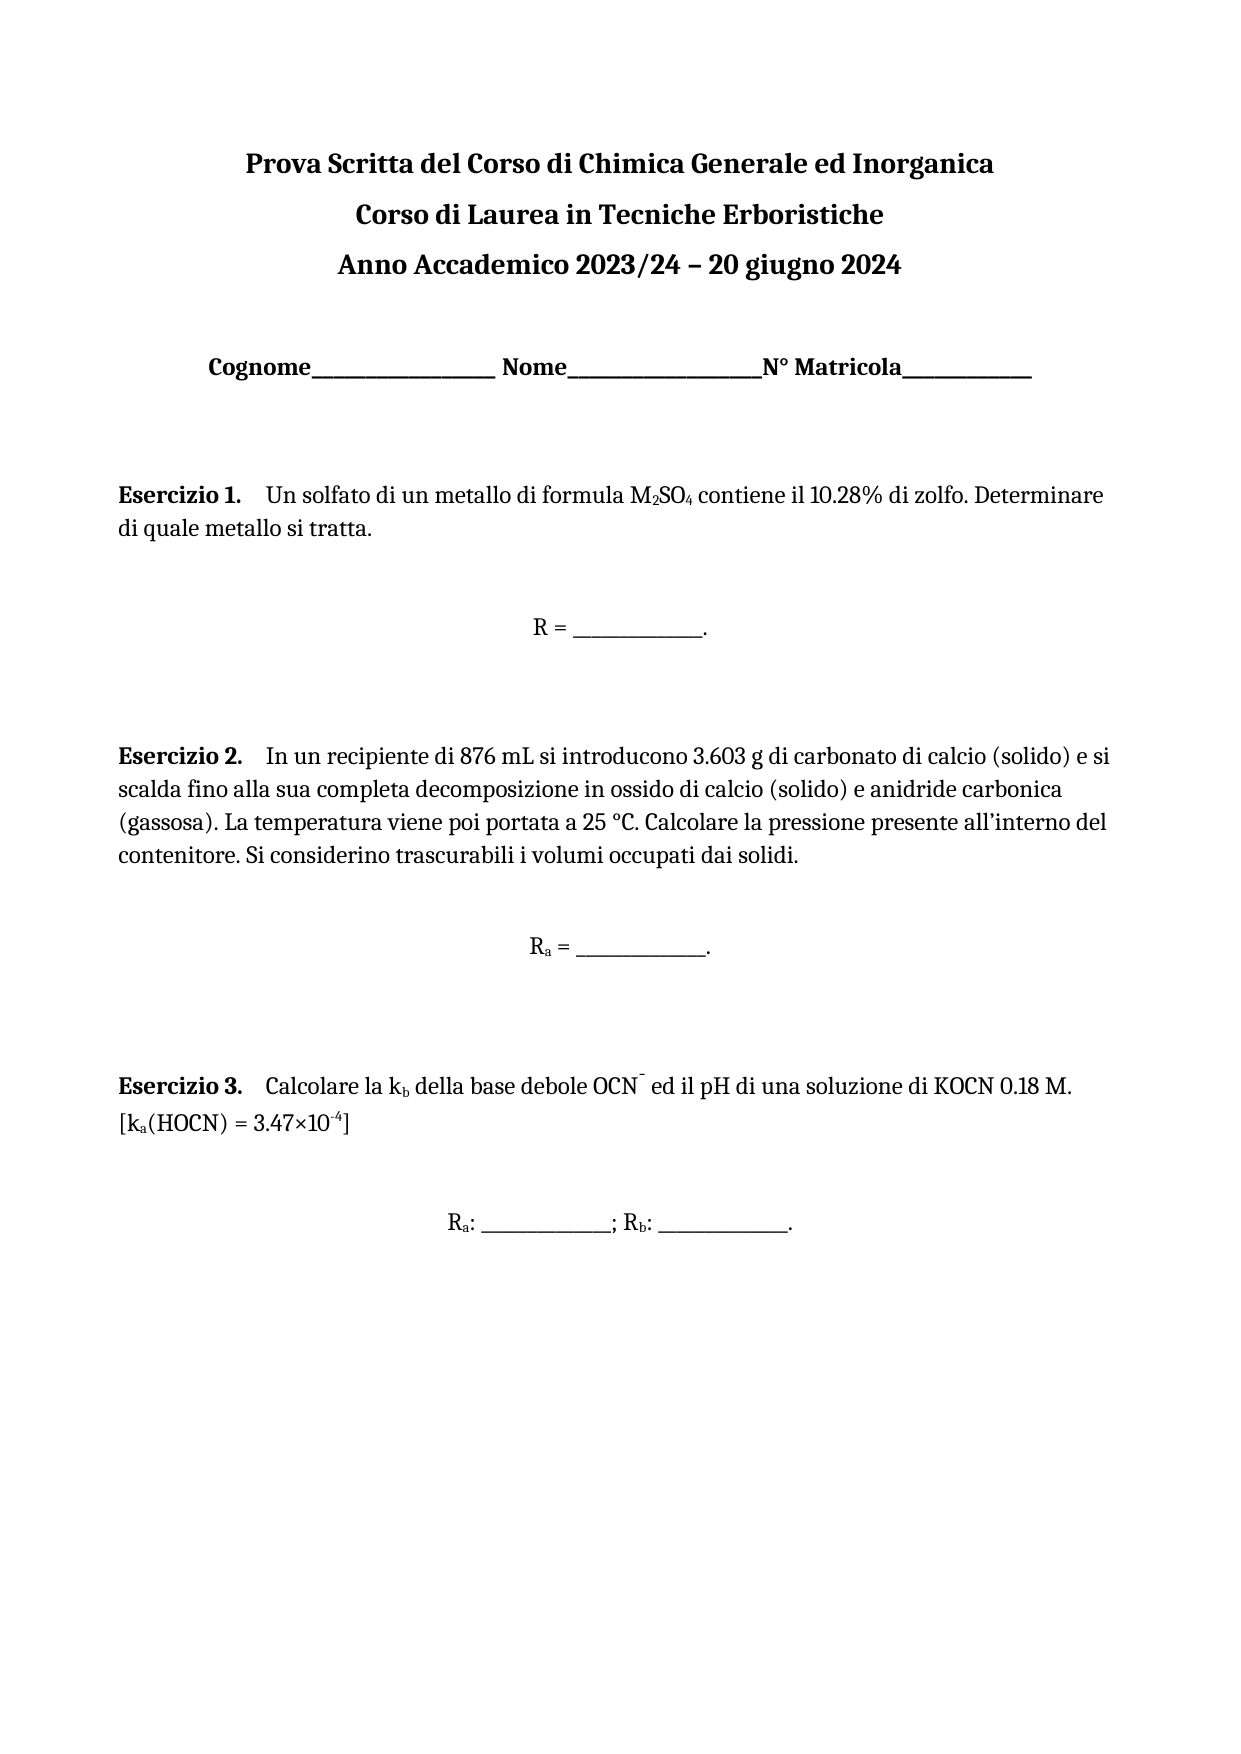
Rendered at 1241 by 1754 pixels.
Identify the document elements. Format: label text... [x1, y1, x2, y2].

text Anno Accademico 2023/24 – 20 giugno 2024 [118, 248, 1122, 282]
text Ra = ______________. [118, 932, 1122, 960]
text R = ______________. [118, 613, 1122, 641]
subtitle Cognome_________________ Nome__________________N° Matricola____________ [118, 349, 1122, 382]
text Esercizio 2. In un recipiente di 876 mL si introducono 3.603 g di carbonato di calcio (solido) e si scalda fino alla sua completa decomposizione in ossido di calcio (solido) e anidride carbonica (gassosa). La temperatura viene poi portata a 25 °C. Calcolare la pressione presente all’interno del contenitore. Si considerino trascurabili i volumi occupati dai solidi. [118, 742, 1122, 870]
text Esercizio 3. Calcolare la kb della base debole OCN- ed il pH di una soluzione di KOCN 0.18 M. [ka(HOCN) = 3.47×10-4] [118, 1061, 1122, 1137]
subtitle Prova Scritta del Corso di Chimica Generale ed Inorganica [118, 148, 1122, 181]
text Ra: ______________; Rb: ______________. [118, 1207, 1122, 1236]
text Esercizio 1. Un solfato di un metallo di formula M2SO4 contiene il 10.28% di zolfo. Determinare di quale metallo si tratta. [118, 481, 1122, 542]
text Corso di Laurea in Tecniche Erboristiche [118, 198, 1122, 231]
